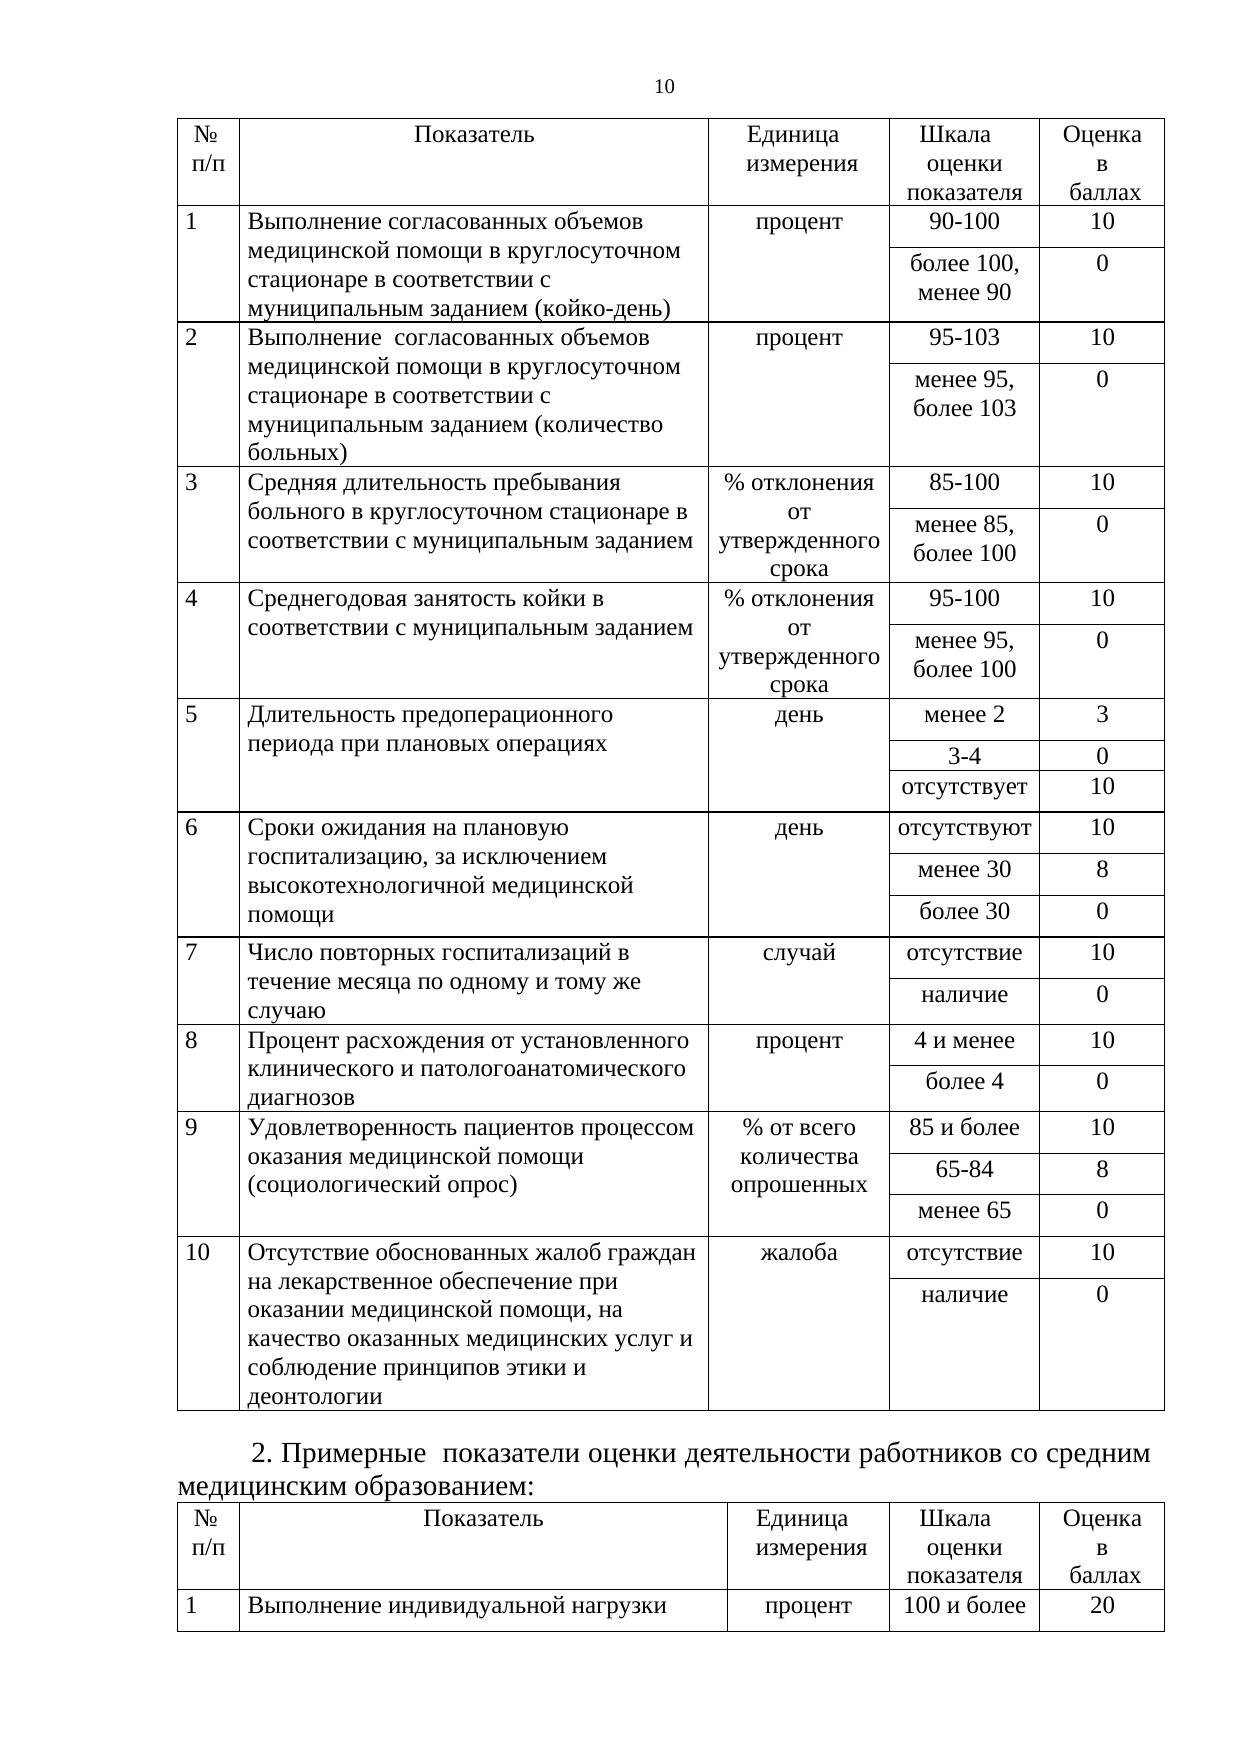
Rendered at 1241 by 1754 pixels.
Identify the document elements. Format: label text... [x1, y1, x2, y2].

text 2. Примерные показатели оценки деятельности работников со средним медицинским образованием: [177, 1435, 1152, 1502]
table_header № п/п [178, 1503, 239, 1589]
table_cell 0 [1040, 741, 1164, 770]
table_cell 10 [1040, 1112, 1164, 1153]
table_cell случай [709, 938, 889, 1024]
table_cell 95-100 [890, 583, 1039, 624]
table_cell 9 [178, 1112, 239, 1236]
table_cell менее 95, более 103 [890, 364, 1039, 466]
table_cell 10 [1040, 1025, 1164, 1065]
table_cell менее 30 [890, 854, 1039, 895]
table_cell отсутствует [890, 771, 1039, 811]
table_cell 0 [1040, 979, 1164, 1024]
table_cell наличие [890, 1279, 1039, 1409]
table_cell Процент расхождения от установленного клинического и патологоанатомического диагнозов [240, 1025, 708, 1111]
table_cell 85-100 [890, 467, 1039, 508]
table_cell 10 [1040, 1237, 1164, 1278]
table_header Показатель [240, 1503, 727, 1589]
table_cell Среднегодовая занятость койки в соответствии с муниципальным заданием [240, 583, 708, 698]
table_cell 65-84 [890, 1154, 1039, 1194]
table_cell более 4 [890, 1066, 1039, 1111]
table_cell 20 [1040, 1590, 1164, 1631]
table_cell 10 [1040, 583, 1164, 624]
table_header Шкала оценки показателя [890, 119, 1039, 205]
table_cell 4 и менее [890, 1025, 1039, 1065]
table_cell 90-100 [890, 206, 1039, 247]
table_cell 0 [1040, 1279, 1164, 1409]
table_cell менее 65 [890, 1195, 1039, 1236]
table_cell 1 [178, 206, 239, 321]
table_cell день [709, 699, 889, 811]
table_cell более 100, менее 90 [890, 248, 1039, 321]
table_header Показатель [240, 119, 708, 205]
table_cell Средняя длительность пребывания больного в круглосуточном стационаре в соответствии с муниципальным заданием [240, 467, 708, 582]
table_cell Выполнение согласованных объемов медицинской помощи в круглосуточном стационаре в соответствии с муниципальным заданием (количество больных) [240, 323, 708, 466]
table_cell процент [728, 1590, 889, 1631]
table_cell 85 и более [890, 1112, 1039, 1153]
table_cell жалоба [709, 1237, 889, 1409]
table_cell менее 85, более 100 [890, 509, 1039, 582]
table_cell процент [709, 206, 889, 321]
table_cell более 30 [890, 896, 1039, 936]
table_cell % отклонения от утвержденного срока [709, 467, 889, 582]
table_cell 100 и более [890, 1590, 1039, 1631]
table_header Оценка в баллах [1040, 119, 1164, 205]
table_cell 10 [1040, 323, 1164, 363]
table_header № п/п [178, 119, 239, 205]
table_cell менее 2 [890, 699, 1039, 740]
table_cell 10 [1040, 206, 1164, 247]
table_cell 10 [1040, 771, 1164, 811]
table_cell процент [709, 1025, 889, 1111]
table_cell 3 [1040, 699, 1164, 740]
table_cell Удовлетворенность пациентов процессом оказания медицинской помощи (социологический опрос) [240, 1112, 708, 1236]
table_cell 8 [1040, 854, 1164, 895]
table_cell Выполнение согласованных объемов медицинской помощи в круглосуточном стационаре в соответствии с муниципальным заданием (койко-день) [240, 206, 708, 321]
table_cell отсутствие [890, 938, 1039, 978]
table_cell % отклонения от утвержденного срока [709, 583, 889, 698]
table_cell 0 [1040, 896, 1164, 936]
table_cell 3 [178, 467, 239, 582]
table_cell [240, 1590, 727, 1631]
table_header Единица измерения [728, 1503, 889, 1589]
table_cell 6 [178, 813, 239, 936]
table_header Единица измерения [709, 119, 889, 205]
table_cell 10 [1040, 813, 1164, 853]
table_cell 4 [178, 583, 239, 698]
table_cell 10 [1040, 467, 1164, 508]
table_cell 0 [1040, 1195, 1164, 1236]
table_header Шкала оценки показателя [890, 1503, 1039, 1589]
table_cell день [709, 813, 889, 936]
table_cell 0 [1040, 509, 1164, 582]
table_cell % от всего количества опрошенных [709, 1112, 889, 1236]
table_cell Длительность предоперационного периода при плановых операциях [240, 699, 708, 811]
table_cell процент [709, 323, 889, 466]
table_cell менее 95, более 100 [890, 625, 1039, 698]
table_cell наличие [890, 979, 1039, 1024]
table_cell 2 [178, 323, 239, 466]
table_cell 1 [178, 1590, 239, 1631]
table_cell Отсутствие обоснованных жалоб граждан на лекарственное обеспечение при оказании медицинской помощи, на качество оказанных медицинских услуг и соблюдение принципов этики и деонтологии [240, 1237, 708, 1409]
table_cell Число повторных госпитализаций в течение месяца по одному и тому же случаю [240, 938, 708, 1024]
table_cell 0 [1040, 248, 1164, 321]
table_cell отсутствуют [890, 813, 1039, 853]
table_cell 8 [1040, 1154, 1164, 1194]
table_cell 0 [1040, 625, 1164, 698]
table_header Оценка в баллах [1040, 1503, 1164, 1589]
table_cell отсутствие [890, 1237, 1039, 1278]
table_cell 8 [178, 1025, 239, 1111]
table_cell 5 [178, 699, 239, 811]
table_cell Сроки ожидания на плановую госпитализацию, за исключением высокотехнологичной медицинской помощи [240, 813, 708, 936]
table_cell 95-103 [890, 323, 1039, 363]
table_cell 0 [1040, 364, 1164, 466]
table_cell 10 [178, 1237, 239, 1409]
table_cell 7 [178, 938, 239, 1024]
table_cell 3-4 [890, 741, 1039, 770]
table_cell 10 [1040, 938, 1164, 978]
table_cell 0 [1040, 1066, 1164, 1111]
